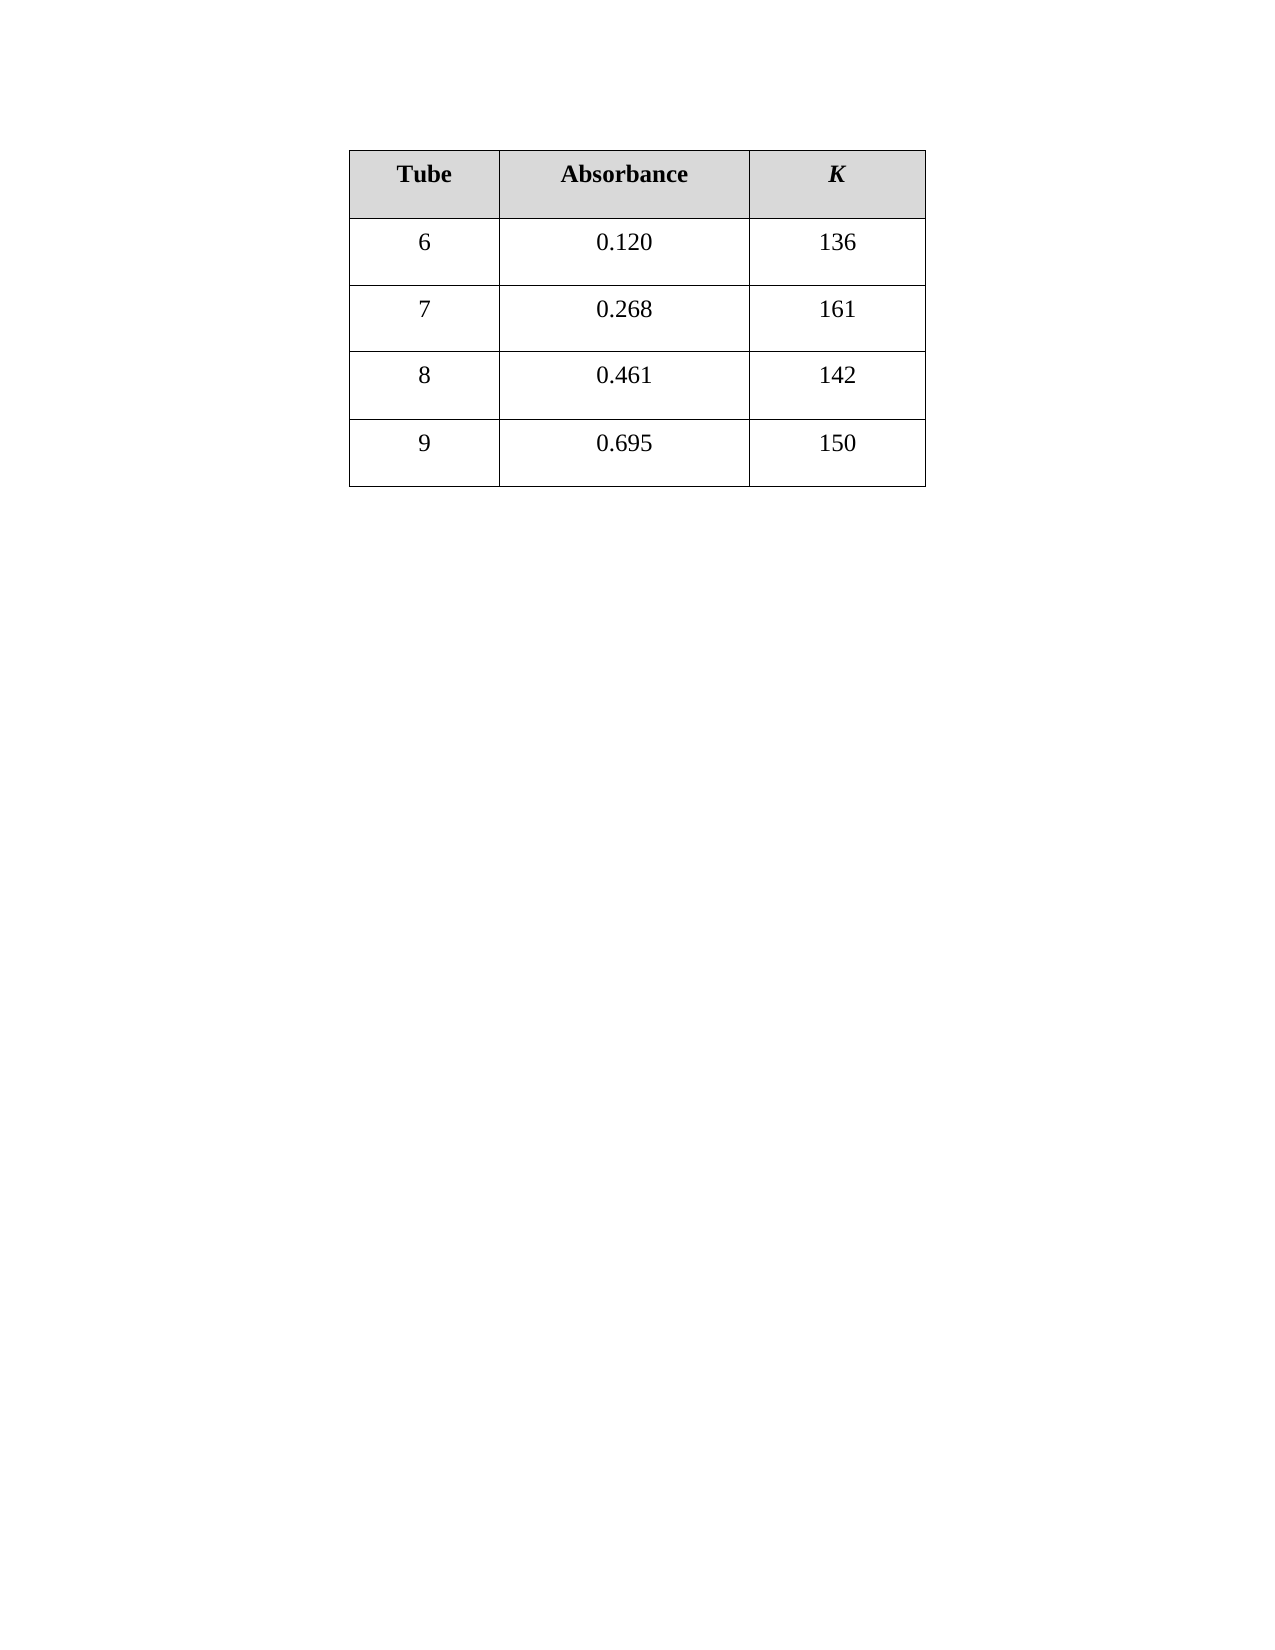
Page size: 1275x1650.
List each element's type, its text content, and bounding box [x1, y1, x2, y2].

table_cell 150 [750, 420, 925, 486]
table_cell 161 [750, 286, 925, 351]
table_cell 7 [350, 286, 499, 351]
table_cell 0.120 [500, 219, 749, 285]
table_cell 0.461 [500, 352, 749, 419]
table_header K [750, 151, 925, 218]
table_cell 142 [750, 352, 925, 419]
table_cell 0.695 [500, 420, 749, 486]
table_header Absorbance [500, 151, 749, 218]
table_header Tube [350, 151, 499, 218]
table_cell 136 [750, 219, 925, 285]
table_cell 9 [350, 420, 499, 486]
table_cell 8 [350, 352, 499, 419]
table_cell 6 [350, 219, 499, 285]
table_cell 0.268 [500, 286, 749, 351]
